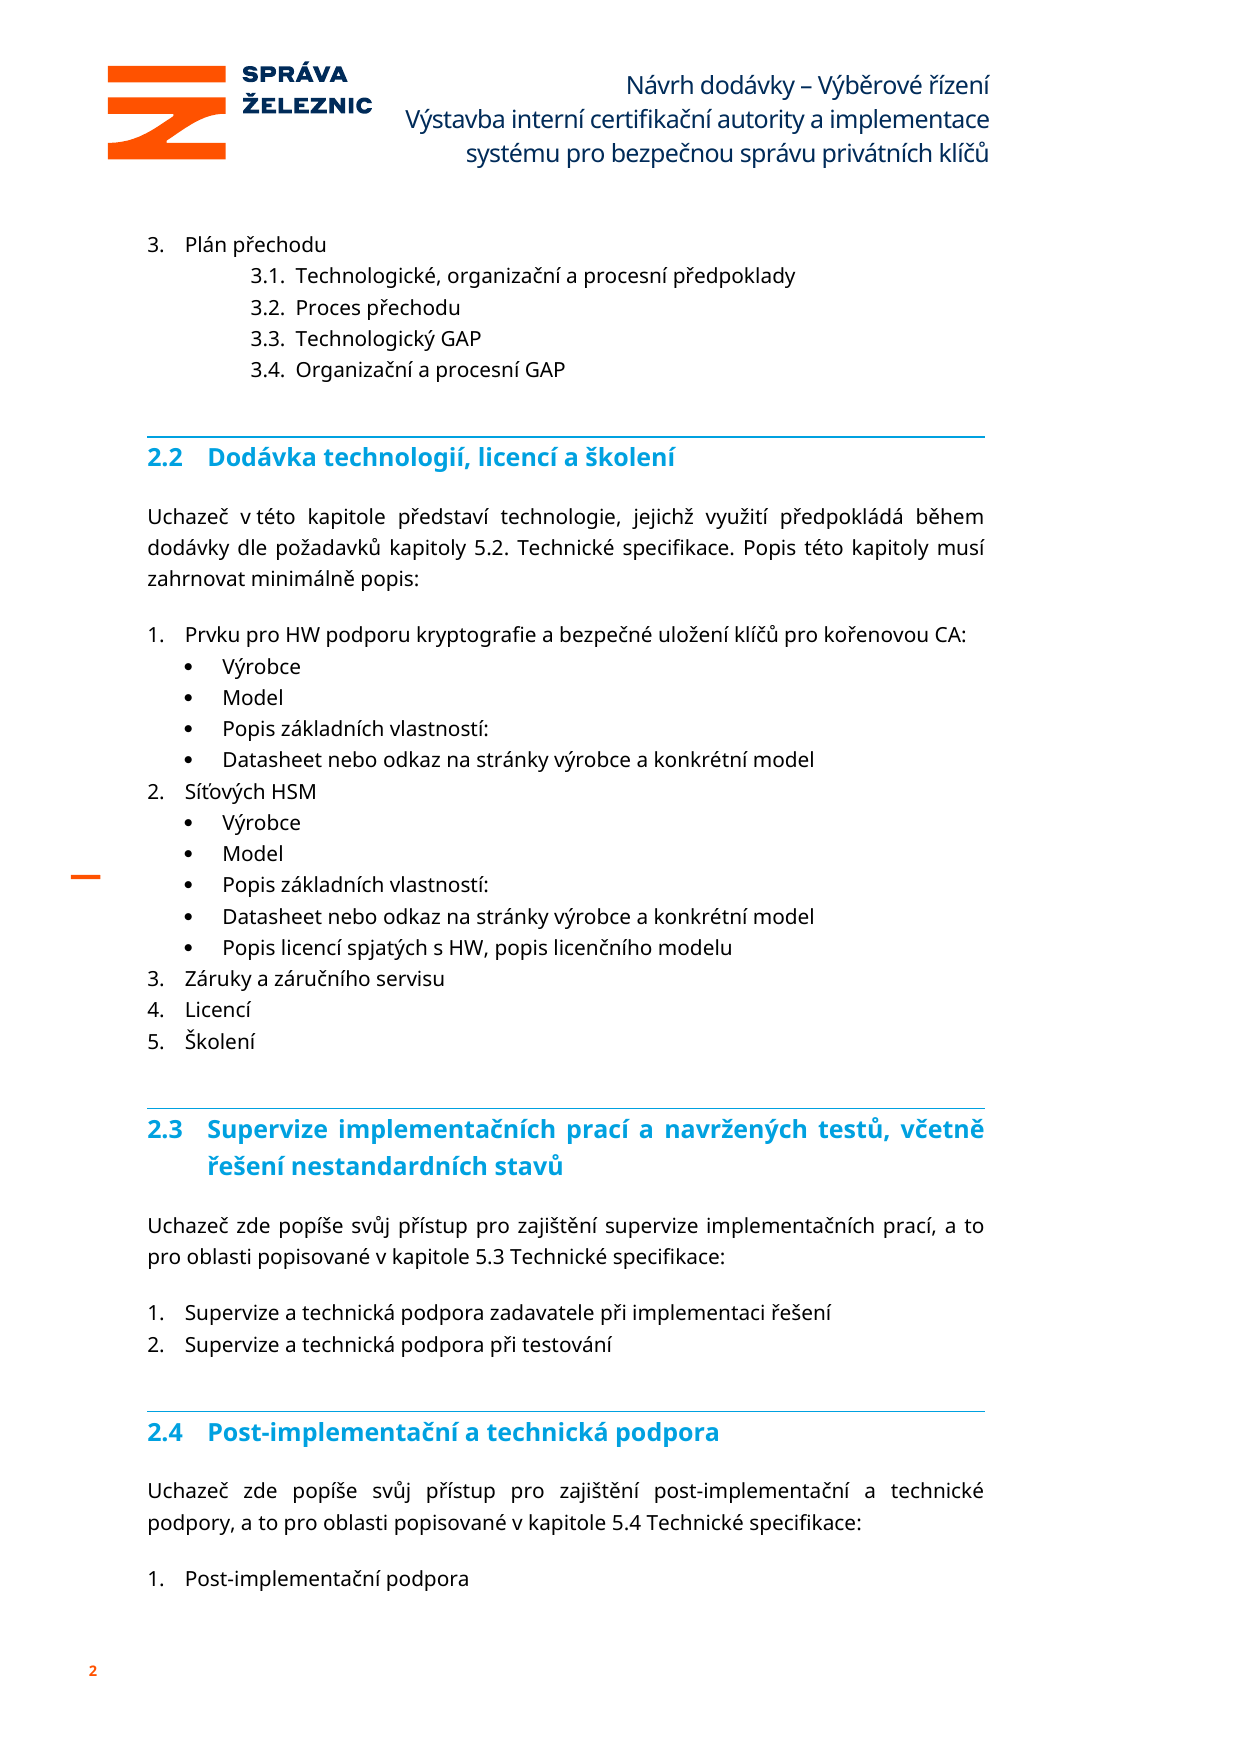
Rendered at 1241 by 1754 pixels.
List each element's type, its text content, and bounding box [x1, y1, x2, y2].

list Model [184, 683, 985, 712]
list Technologické, organizační a procesní předpoklady [250, 261, 985, 290]
list Supervize a technická podpora zadavatele při implementaci řešení [147, 1298, 985, 1327]
list Záruky a záručního servisu [147, 964, 985, 993]
list Model [184, 839, 985, 868]
list Datasheet nebo odkaz na stránky výrobce a konkrétní model [184, 902, 985, 930]
list Datasheet nebo odkaz na stránky výrobce a konkrétní model [184, 746, 985, 774]
text Uchazeč v této kapitole představí technologie, jejichž využití předpokládá během dodávky dle požadavků kapitoly 5.2. Technické specifikace. Popis této kapitoly musí zahrnovat minimálně popis: [147, 502, 985, 593]
list Prvku pro HW podporu kryptografie a bezpečné uložení klíčů pro kořenovou CA: [147, 621, 985, 649]
list Školení [147, 1027, 985, 1055]
subtitle Post-implementační a technická podpora [147, 1412, 985, 1448]
list Výrobce [184, 652, 985, 680]
list Výrobce [184, 808, 985, 837]
list Síťových HSM [147, 777, 985, 805]
list Organizační a procesní GAP [250, 355, 985, 383]
list Proces přechodu [250, 293, 985, 321]
list Popis základních vlastností: [184, 871, 985, 899]
list Popis základních vlastností: [184, 714, 985, 743]
text Uchazeč zde popíše svůj přístup pro zajištění post-implementační a technické podpory, a to pro oblasti popisované v kapitole 5.4 Technické specifikace: [147, 1477, 985, 1536]
list Post-implementační podpora [147, 1564, 985, 1592]
subtitle Dodávka technologií, licencí a školení [147, 438, 985, 473]
list Licencí [147, 996, 985, 1024]
list Technologický GAP [250, 324, 985, 352]
list Plán přechodu [147, 230, 985, 258]
text Uchazeč zde popíše svůj přístup pro zajištění supervize implementačních prací, a to pro oblasti popisované v kapitole 5.3 Technické specifikace: [147, 1211, 985, 1271]
subtitle Supervize implementačních prací a navržených testů, včetně řešení nestandardních stavů [147, 1109, 985, 1183]
list Supervize a technická podpora při testování [147, 1330, 985, 1358]
list Popis licencí spjatých s HW, popis licenčního modelu [184, 933, 985, 962]
